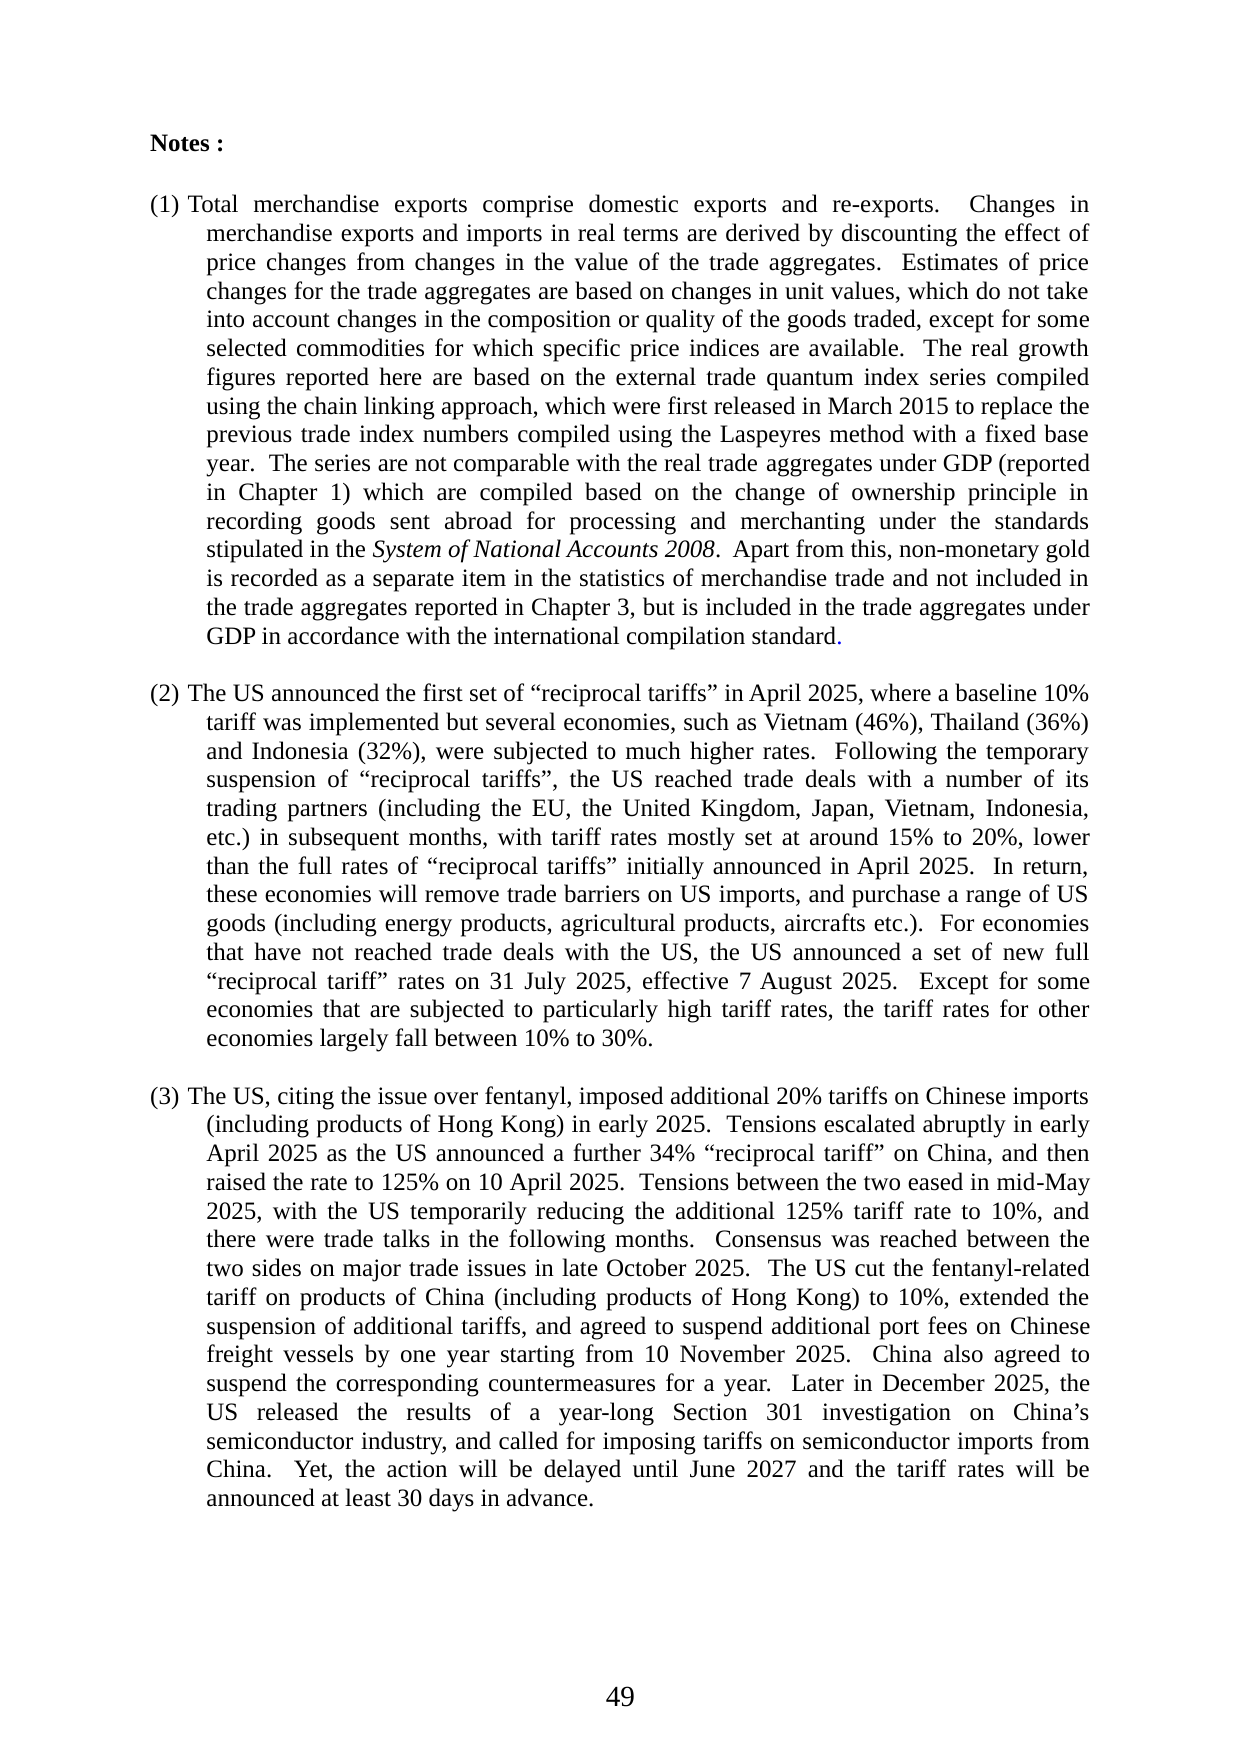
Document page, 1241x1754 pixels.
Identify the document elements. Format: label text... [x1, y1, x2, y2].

list Total merchandise exports comprise domestic exports and re-exports. Changes in merchandise exports and imports in real terms are derived by discounting the effect of price changes from changes in the value of the trade aggregates. Estimates of price changes for the trade aggregates are based on changes in unit values, which do not take into account changes in the composition or quality of the goods traded, except for some selected commodities for which specific price indices are available. The real growth figures reported here are based on the external trade quantum index series compiled using the chain linking approach, which were first released in March 2015 to replace the previous trade index numbers compiled using the Laspeyres method with a fixed base year. The series are not comparable with the real trade aggregates under GDP (reported in Chapter 1) which are compiled based on the change of ownership principle in recording goods sent abroad for processing and merchanting under the standards stipulated in the System of National Accounts 2008. Apart from this, non-monetary gold is recorded as a separate item in the statistics of merchandise trade and not included in the trade aggregates reported in Chapter 3, but is included in the trade aggregates under GDP in accordance with the international compilation standard. [150, 189, 1090, 649]
list The US announced the first set of “reciprocal tariffs” in April 2025, where a baseline 10% tariff was implemented but several economies, such as Vietnam (46%), Thailand (36%) and Indonesia (32%), were subjected to much higher rates. Following the temporary suspension of “reciprocal tariffs”, the US reached trade deals with a number of its trading partners (including the EU, the United Kingdom, Japan, Vietnam, Indonesia, etc.) in subsequent months, with tariff rates mostly set at around 15% to 20%, lower than the full rates of “reciprocal tariffs” initially announced in April 2025. In return, these economies will remove trade barriers on US imports, and purchase a range of US goods (including energy products, agricultural products, aircrafts etc.). For economies that have not reached trade deals with the US, the US announced a set of new full “reciprocal tariff” rates on 31 July 2025, effective 7 August 2025. Except for some economies that are subjected to particularly high tariff rates, the tariff rates for other economies largely fall between 10% to 30%. [150, 678, 1090, 1052]
text Notes : [150, 123, 1090, 161]
list The US, citing the issue over fentanyl, imposed additional 20% tariffs on Chinese imports (including products of Hong Kong) in early 2025. Tensions escalated abruptly in early April 2025 as the US announced a further 34% “reciprocal tariff” on China, and then raised the rate to 125% on 10 April 2025. Tensions between the two eased in mid‑May 2025, with the US temporarily reducing the additional 125% tariff rate to 10%, and there were trade talks in the following months. Consensus was reached between the two sides on major trade issues in late October 2025. The US cut the fentanyl-related tariff on products of China (including products of Hong Kong) to 10%, extended the suspension of additional tariffs, and agreed to suspend additional port fees on Chinese freight vessels by one year starting from 10 November 2025. China also agreed to suspend the corresponding countermeasures for a year. Later in December 2025, the US released the results of a year-long Section 301 investigation on China’s semiconductor industry, and called for imposing tariffs on semiconductor imports from China. Yet, the action will be delayed until June 2027 and the tariff rates will be announced at least 30 days in advance. [150, 1081, 1090, 1512]
